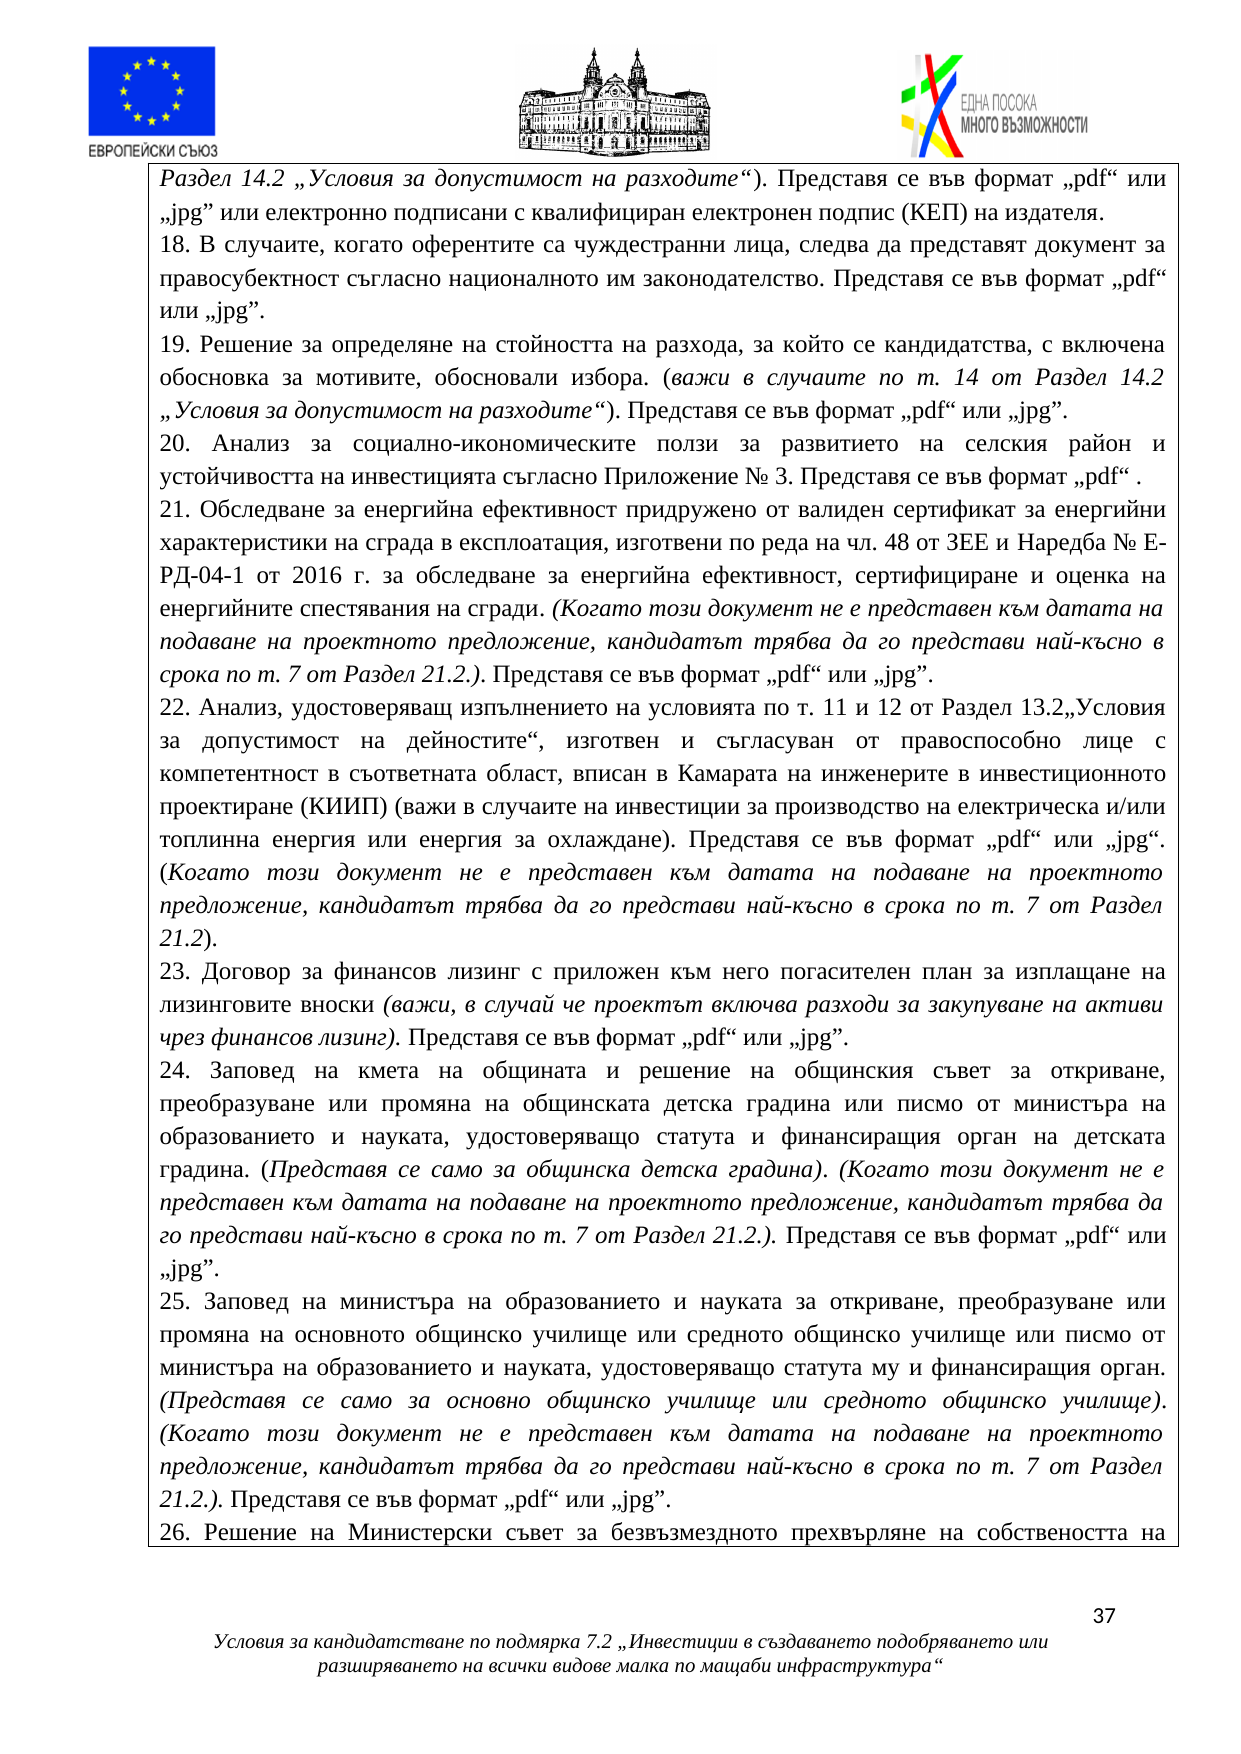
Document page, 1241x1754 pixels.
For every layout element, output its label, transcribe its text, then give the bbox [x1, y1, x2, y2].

picture [88, 45, 219, 160]
picture [896, 50, 1090, 160]
picture [514, 44, 718, 160]
